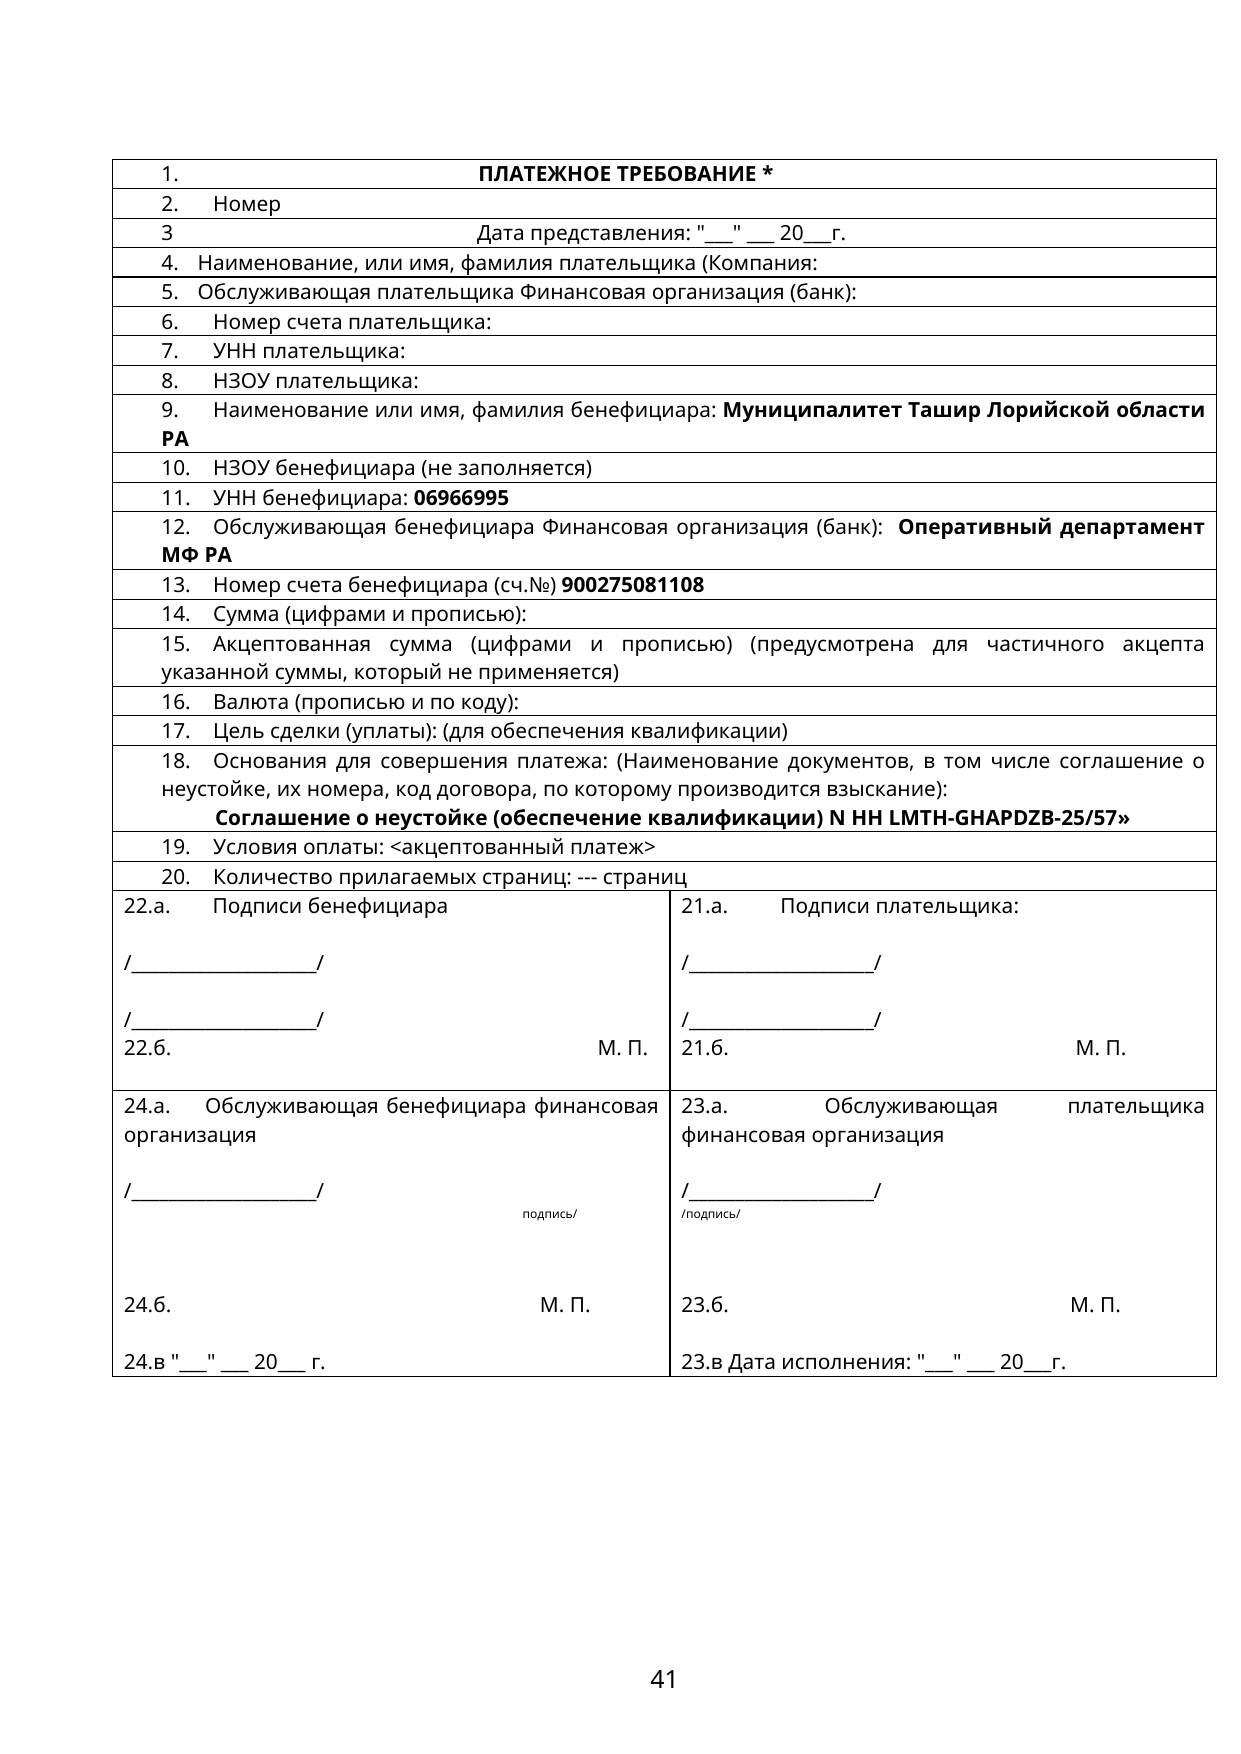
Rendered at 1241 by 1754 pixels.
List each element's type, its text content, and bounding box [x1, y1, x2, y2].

table_cell 24.а. Обслуживающая бенефициара финансовая организация /____________________/ подпись/ [113, 1091, 669, 1290]
table_cell 18. Основания для совершения платежа: (Наименование документов, в том числе соглашение о неустойке, их номера, код договора, по которому производится взыскание): Соглашение о неустойке (обеспечение квалификации) N HH LMTH-GHAPDZB-25/57» [113, 746, 1216, 831]
table_cell 17. Цель сделки (уплаты): (для обеспечения квалификации) [113, 716, 1216, 745]
table_cell 22.а. Подписи бенефициара /____________________/ /____________________/ 22.б. М. П. [113, 891, 669, 1090]
table_cell 23.б. М. П. 23.в Дата исполнения: "___" ___ 20___г. [671, 1290, 1216, 1376]
table_cell 14. Сумма (цифрами и прописью): [113, 600, 1216, 628]
table_cell 3 Дата представления: "___" ___ 20___г. [113, 219, 1216, 247]
table_cell 24.б. М. П. 24.в "___" ___ 20___ г. [113, 1290, 669, 1376]
table_cell 20. Количество прилагаемых страниц: --- страниц [113, 862, 1216, 890]
table_header 1. ПЛАТЕЖНОЕ ТРЕБОВАНИЕ * [113, 160, 1216, 188]
table_cell 10. НЗОУ бенефициара (не заполняется) [113, 453, 1216, 482]
table_cell 13. Номер счета бенефициара (сч.№) 900275081108 [113, 570, 1216, 598]
table_cell 5. Обслуживающая плательщика Финансовая организация (банк): [113, 278, 1216, 306]
table_cell 4. Наименование, или имя, фамилия плательщика (Компания: [113, 248, 1216, 276]
table_cell 12. Обслуживающая бенефициара Финансовая организация (банк): Оперативный департамент МФ РА [113, 512, 1216, 569]
table_cell 6. Номер счета плательщика: [113, 307, 1216, 335]
table_cell 9. Наименование или имя, фамилия бенефициара: Муниципалитет Ташир Лорийской области РА [113, 395, 1216, 452]
table_cell 2. Номер [113, 189, 1216, 217]
table_cell 23.а. Обслуживающая плательщика финансовая организация /____________________/ /подпись/ [671, 1091, 1216, 1290]
table_cell 11. УНН бенефициара: 06966995 [113, 483, 1216, 511]
table_cell 15. Акцептованная сумма (цифрами и прописью) (предусмотрена для частичного акцепта указанной суммы, который не применяется) [113, 629, 1216, 686]
table_cell 21.а. Подписи плательщика: /____________________/ /____________________/ 21.б. М. П. [671, 891, 1216, 1090]
table_cell 8. НЗОУ плательщика: [113, 366, 1216, 394]
table_cell 19. Условия оплаты: <акцептованный платеж> [113, 832, 1216, 861]
table_cell 16. Валюта (прописью и по коду): [113, 687, 1216, 715]
table_cell 7. УНН плательщика: [113, 336, 1216, 365]
